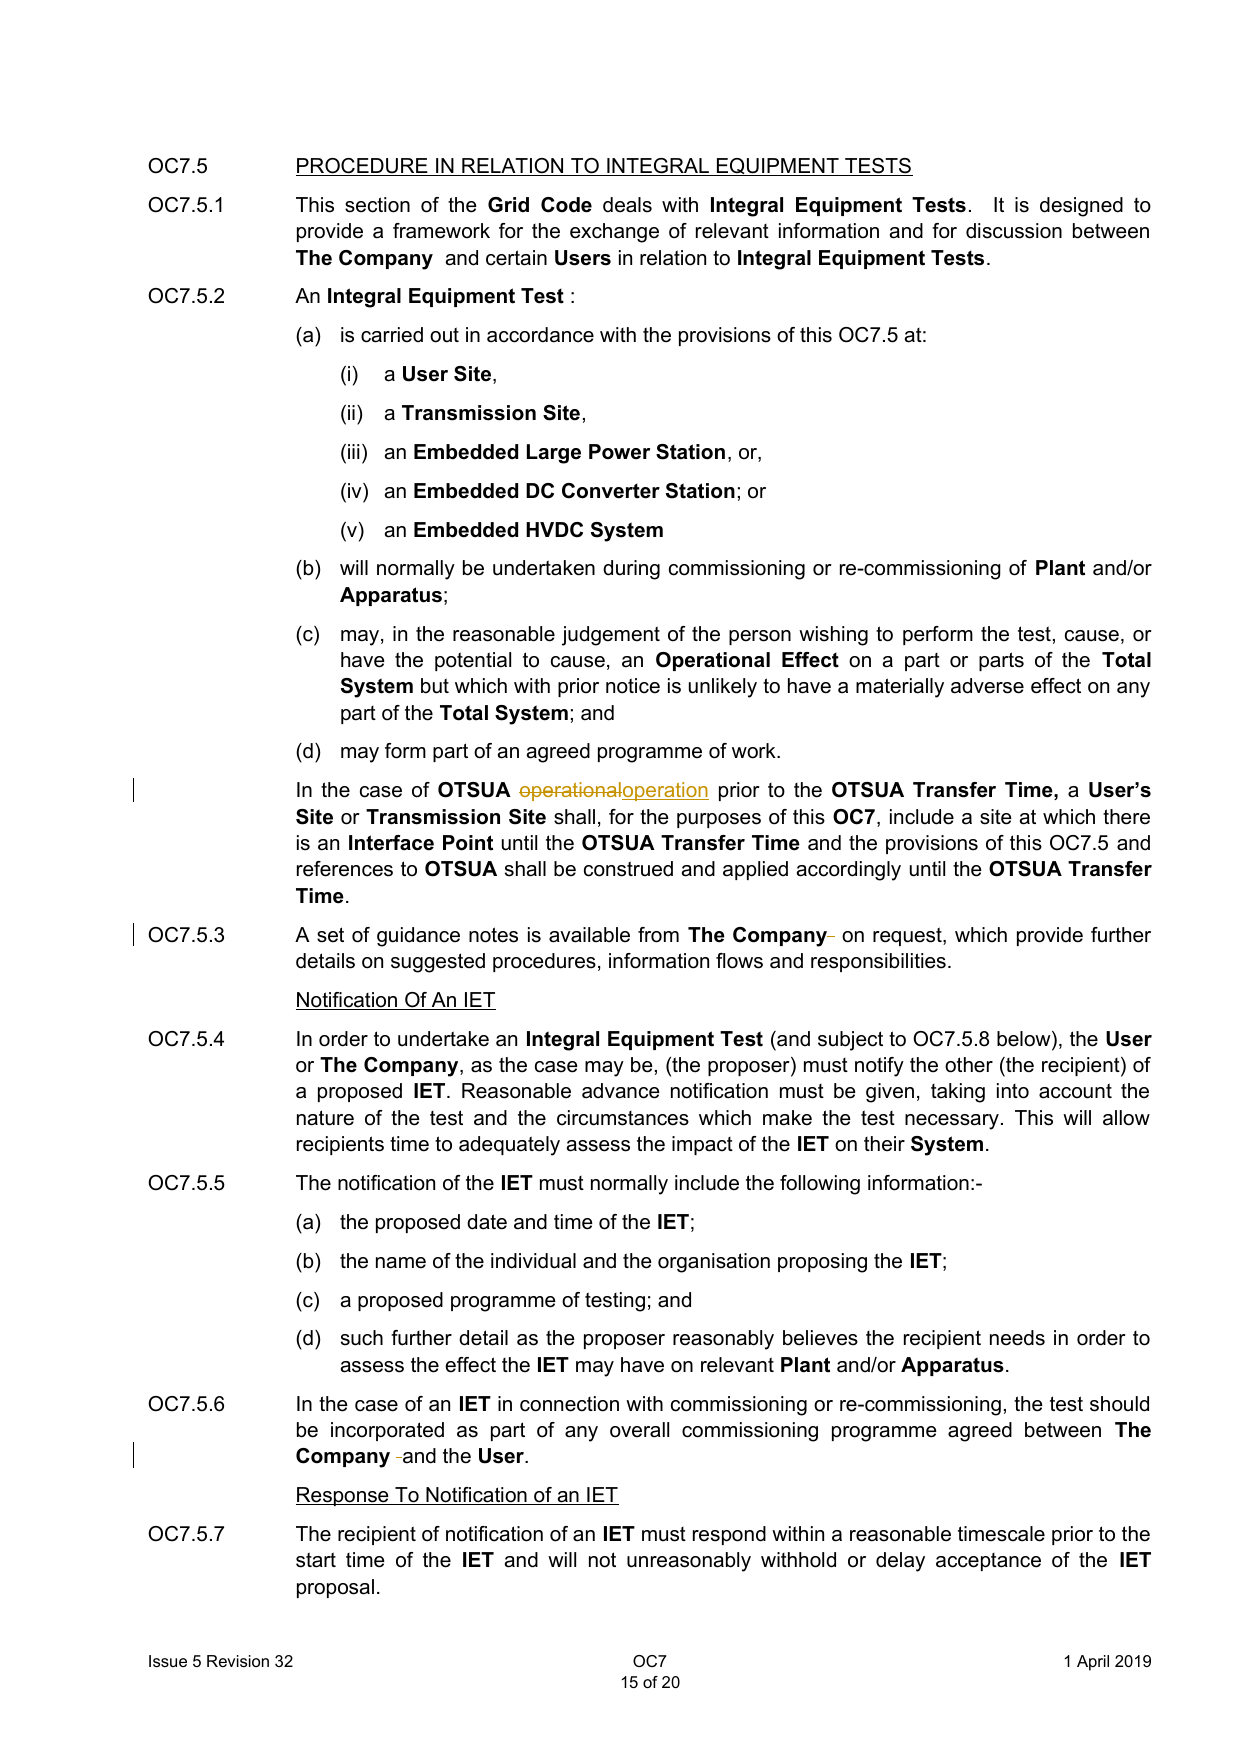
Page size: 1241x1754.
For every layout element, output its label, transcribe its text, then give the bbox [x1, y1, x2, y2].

text OC7.5.3 A set of guidance notes is available from The Company on request, which provide further details on suggested procedures, information flows and responsibilities. [148, 922, 1152, 973]
text (iv) an Embedded DC Converter Station; or [340, 478, 1152, 502]
text In the case of OTSUA prior to the OTSUA Transfer Time, a User’s Site or Transmission Site shall, for the purposes of this OC7, include a site at which there is an Interface Point until the OTSUA Transfer Time and the provisions of this OC7.5 and references to OTSUA shall be construed and applied accordingly until the OTSUA Transfer Time. [295, 778, 1152, 908]
text OC7.5.6 In the case of an IET in connection with commissioning or re-commissioning, the test should be incorporated as part of any overall commissioning programme agreed between The Company and the User. [148, 1391, 1152, 1468]
text OC7.5.1 This section of the Grid Code deals with Integral Equipment Tests. It is designed to provide a framework for the exchange of relevant information and for discussion between The Company and certain Users in relation to Integral Equipment Tests. [148, 193, 1152, 269]
text (c) may, in the reasonable judgement of the person wishing to perform the test, cause, or have the potential to cause, an Operational Effect on a part or parts of the Total System but which with prior notice is unlikely to have a materially adverse effect on any part of the Total System; and [295, 621, 1152, 724]
text OC7.5.7 The recipient of notification of an IET must respond within a reasonable timescale prior to the start time of the IET and will not unreasonably withhold or delay acceptance of the IET proposal. [148, 1522, 1152, 1598]
text OC7.5 PROCEDURE IN RELATION TO INTEGRAL EQUIPMENT TESTS [148, 154, 1152, 178]
text (ii) a Transmission Site, [340, 401, 1152, 425]
text OC7.5.4 In order to undertake an Integral Equipment Test (and subject to OC7.5.8 below), the User or The Company, as the case may be, (the proposer) must notify the other (the recipient) of a proposed IET. Reasonable advance notification must be given, taking into account the nature of the test and the circumstances which make the test necessary. This will allow recipients time to adequately assess the impact of the IET on their System. [148, 1027, 1152, 1156]
text OC7.5.2 An Integral Equipment Test : [148, 284, 1152, 308]
text (a) is carried out in accordance with the provisions of this OC7.5 at: [295, 323, 1152, 347]
text (c) a proposed programme of testing; and [295, 1287, 1152, 1311]
text (b) the name of the individual and the organisation proposing the IET; [295, 1248, 1152, 1272]
text (v) an Embedded HVDC System [340, 517, 1152, 541]
text Notification Of An IET [148, 988, 1152, 1012]
text (i) a User Site, [340, 362, 1152, 386]
text (b) will normally be undertaken during commissioning or re-commissioning of Plant and/or Apparatus; [295, 556, 1152, 607]
text Response To Notification of an IET [148, 1483, 1152, 1507]
text (d) such further detail as the proposer reasonably believes the recipient needs in order to assess the effect the IET may have on relevant Plant and/or Apparatus. [295, 1326, 1152, 1377]
text OC7.5.5 The notification of the IET must normally include the following information:- [148, 1171, 1152, 1195]
text (iii) an Embedded Large Power Station, or, [340, 440, 1152, 464]
text (d) may form part of an agreed programme of work. [295, 739, 1152, 763]
text (a) the proposed date and time of the IET; [295, 1210, 1152, 1234]
